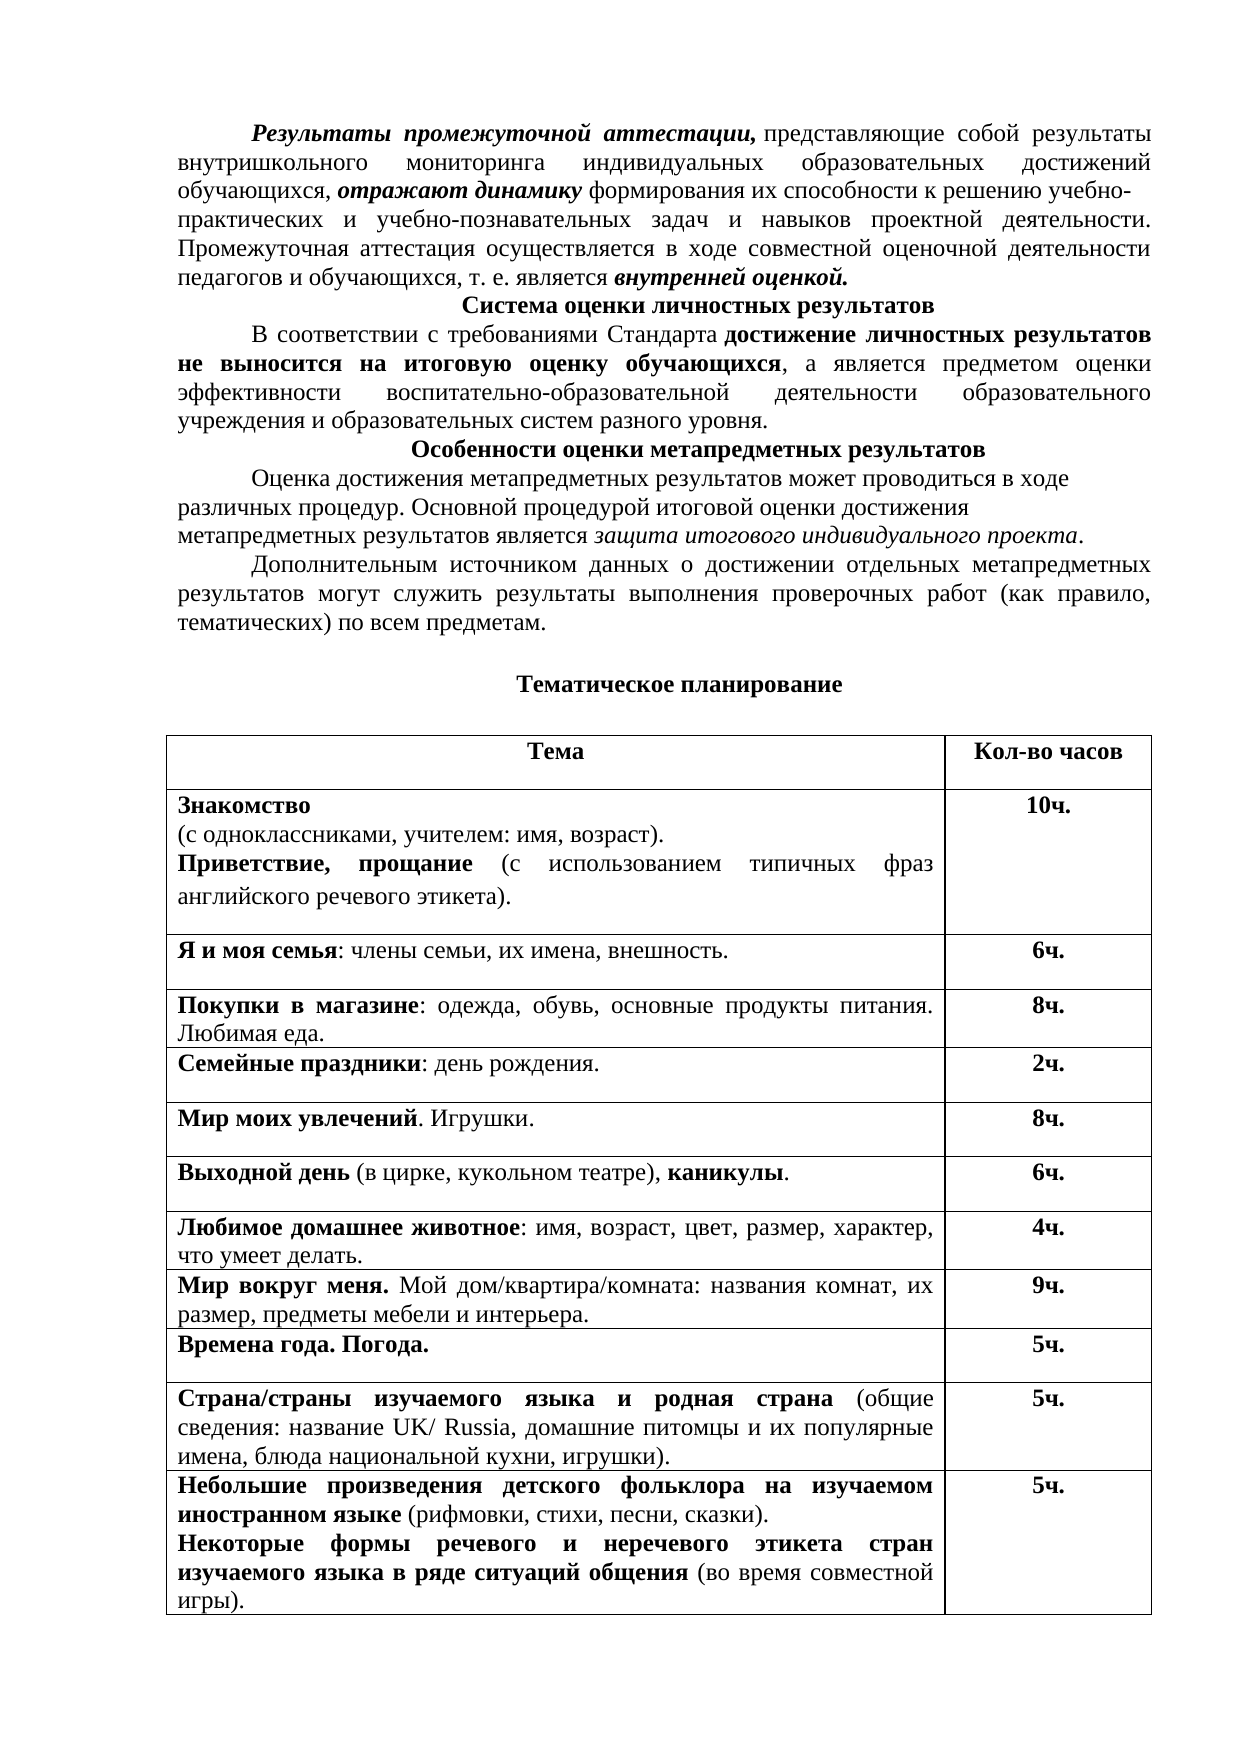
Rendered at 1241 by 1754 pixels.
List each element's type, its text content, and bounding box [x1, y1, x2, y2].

table_cell 6ч. [946, 935, 1151, 989]
text Результаты промежуточной аттестации, представляющие собой результаты внутришкольного мониторинга индивидуальных образовательных достижений обучающихся, отражают динамику формирования их способности к решению учебно- [177, 118, 1152, 204]
text Дополнительным источником данных о достижении отдельных метапредметных результатов могут служить результаты выполнения проверочных работ (как правило, тематических) по всем предметам. [177, 549, 1152, 636]
table_cell 9ч. [946, 1270, 1151, 1328]
table_cell Небольшие произведения детского фольклора на изучаемом иностранном языке (рифмовки, стихи, песни, сказки). Некоторые формы речевого и неречевого этикета стран изучаемого языка в ряде ситуаций общения (во время совместной игры). [167, 1471, 944, 1614]
table_cell Семейные праздники: день рождения. [167, 1048, 944, 1102]
table_cell Я и моя семья: члены семьи, их имена, внешность. [167, 935, 944, 989]
table_cell Времена года. Погода. [167, 1329, 944, 1382]
text Тематическое планирование [177, 669, 1152, 697]
table_cell Любимое домашнее животное: имя, возраст, цвет, размер, характер, что умеет делать. [167, 1212, 944, 1269]
table_cell Страна/страны изучаемого языка и родная страна (общие сведения: название UK/ Russia, домашние питомцы и их популярные имена, блюда национальной кухни, игрушки). [167, 1383, 944, 1469]
table_cell Знакомство (с одноклассниками, учителем: имя, возраст). Приветствие, прощание (с использованием типичных фраз английского речевого этикета). [167, 790, 944, 934]
table_cell Покупки в магазине: одежда, обувь, основные продукты питания. Любимая еда. [167, 990, 944, 1047]
table_cell 10ч. [946, 790, 1151, 934]
table_cell 5ч. [946, 1329, 1151, 1382]
text В соответствии с требованиями Стандарта достижение личностных результатов не выносится на итоговую оценку обучающихся, а является предметом оценки эффективности воспитательно-образовательной деятельности образовательного учреждения и образовательных систем разного уровня. [177, 319, 1152, 434]
table_cell Мир моих увлечений. Игрушки. [167, 1103, 944, 1156]
table_cell 2ч. [946, 1048, 1151, 1102]
table_header Тема [167, 736, 944, 789]
table_cell 4ч. [946, 1212, 1151, 1269]
text Оценка достижения метапредметных результатов может проводиться в ходе различных процедур. Основной процедурой итоговой оценки достижения метапредметных результатов является защита итогового индивидуального проекта. [177, 463, 1152, 549]
table_cell Выходной день (в цирке, кукольном театре), каникулы. [167, 1157, 944, 1211]
table_cell 5ч. [946, 1471, 1151, 1614]
text практических и учебно-познавательных задач и навыков проектной деятельности. Промежуточная аттестация осуществляется в ходе совместной оценочной деятельности педагогов и обучающихся, т. е. является внутренней оценкой. [177, 204, 1152, 291]
table_cell 8ч. [946, 990, 1151, 1047]
text Система оценки личностных результатов [177, 291, 1152, 319]
table_cell 6ч. [946, 1157, 1151, 1211]
table_cell Мир вокруг меня. Мой дом/квартира/комната: названия комнат, их размер, предметы мебели и интерьера. [167, 1270, 944, 1328]
table_header Кол-во часов [946, 736, 1151, 789]
table_cell 8ч. [946, 1103, 1151, 1156]
text Особенности оценки метапредметных результатов [177, 434, 1152, 463]
table_cell 5ч. [946, 1383, 1151, 1469]
